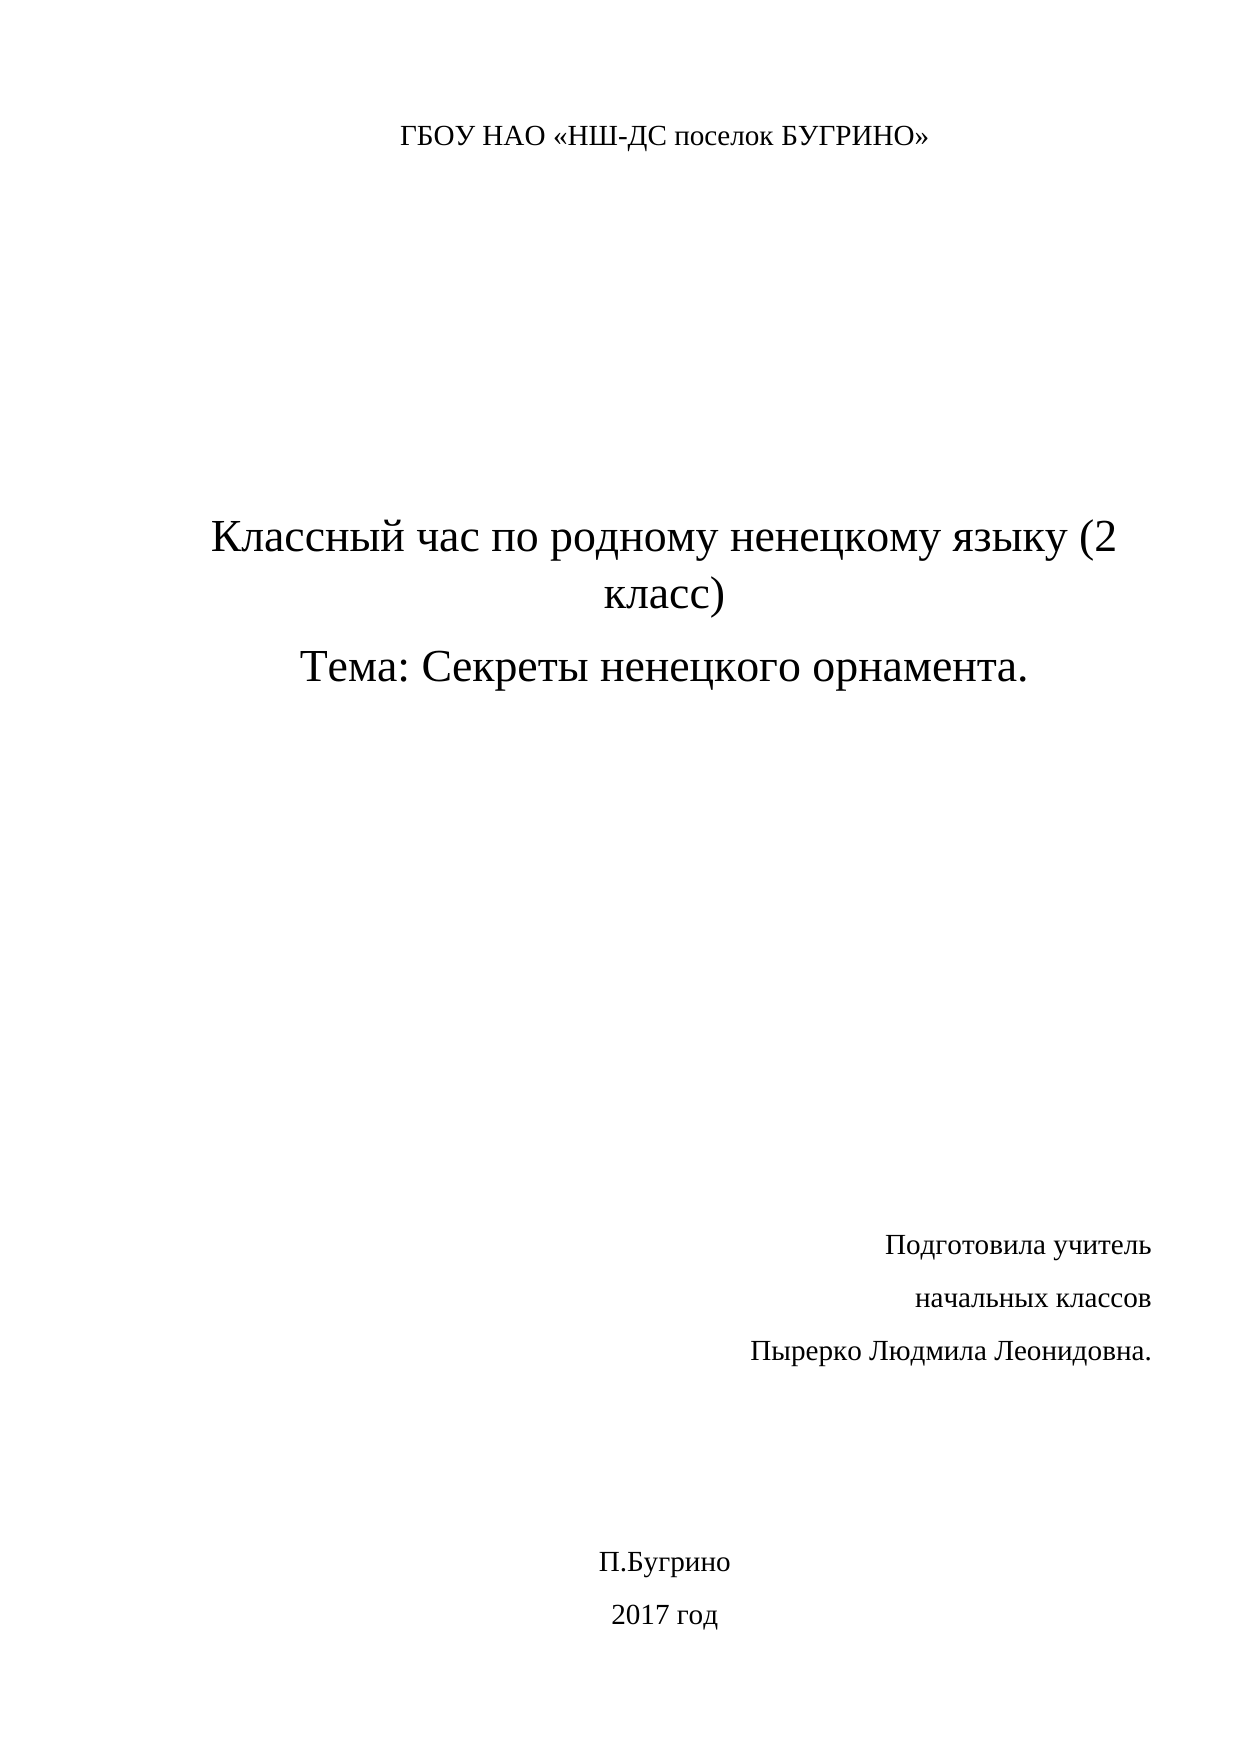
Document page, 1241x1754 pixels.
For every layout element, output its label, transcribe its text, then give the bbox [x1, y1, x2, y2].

text начальных классов [177, 1280, 1152, 1314]
text Подготовила учитель [177, 1227, 1152, 1261]
text Классный час по родному ненецкому языку (2 класс) [177, 508, 1152, 618]
text Пырерко Людмила Леонидовна. [177, 1333, 1152, 1366]
text 2017 год [177, 1597, 1152, 1631]
text П.Бугрино [177, 1544, 1152, 1578]
text Тема: Секреты ненецкого орнамента. [177, 639, 1152, 692]
text ГБОУ НАО «НШ-ДС поселок БУГРИНО» [177, 118, 1152, 152]
